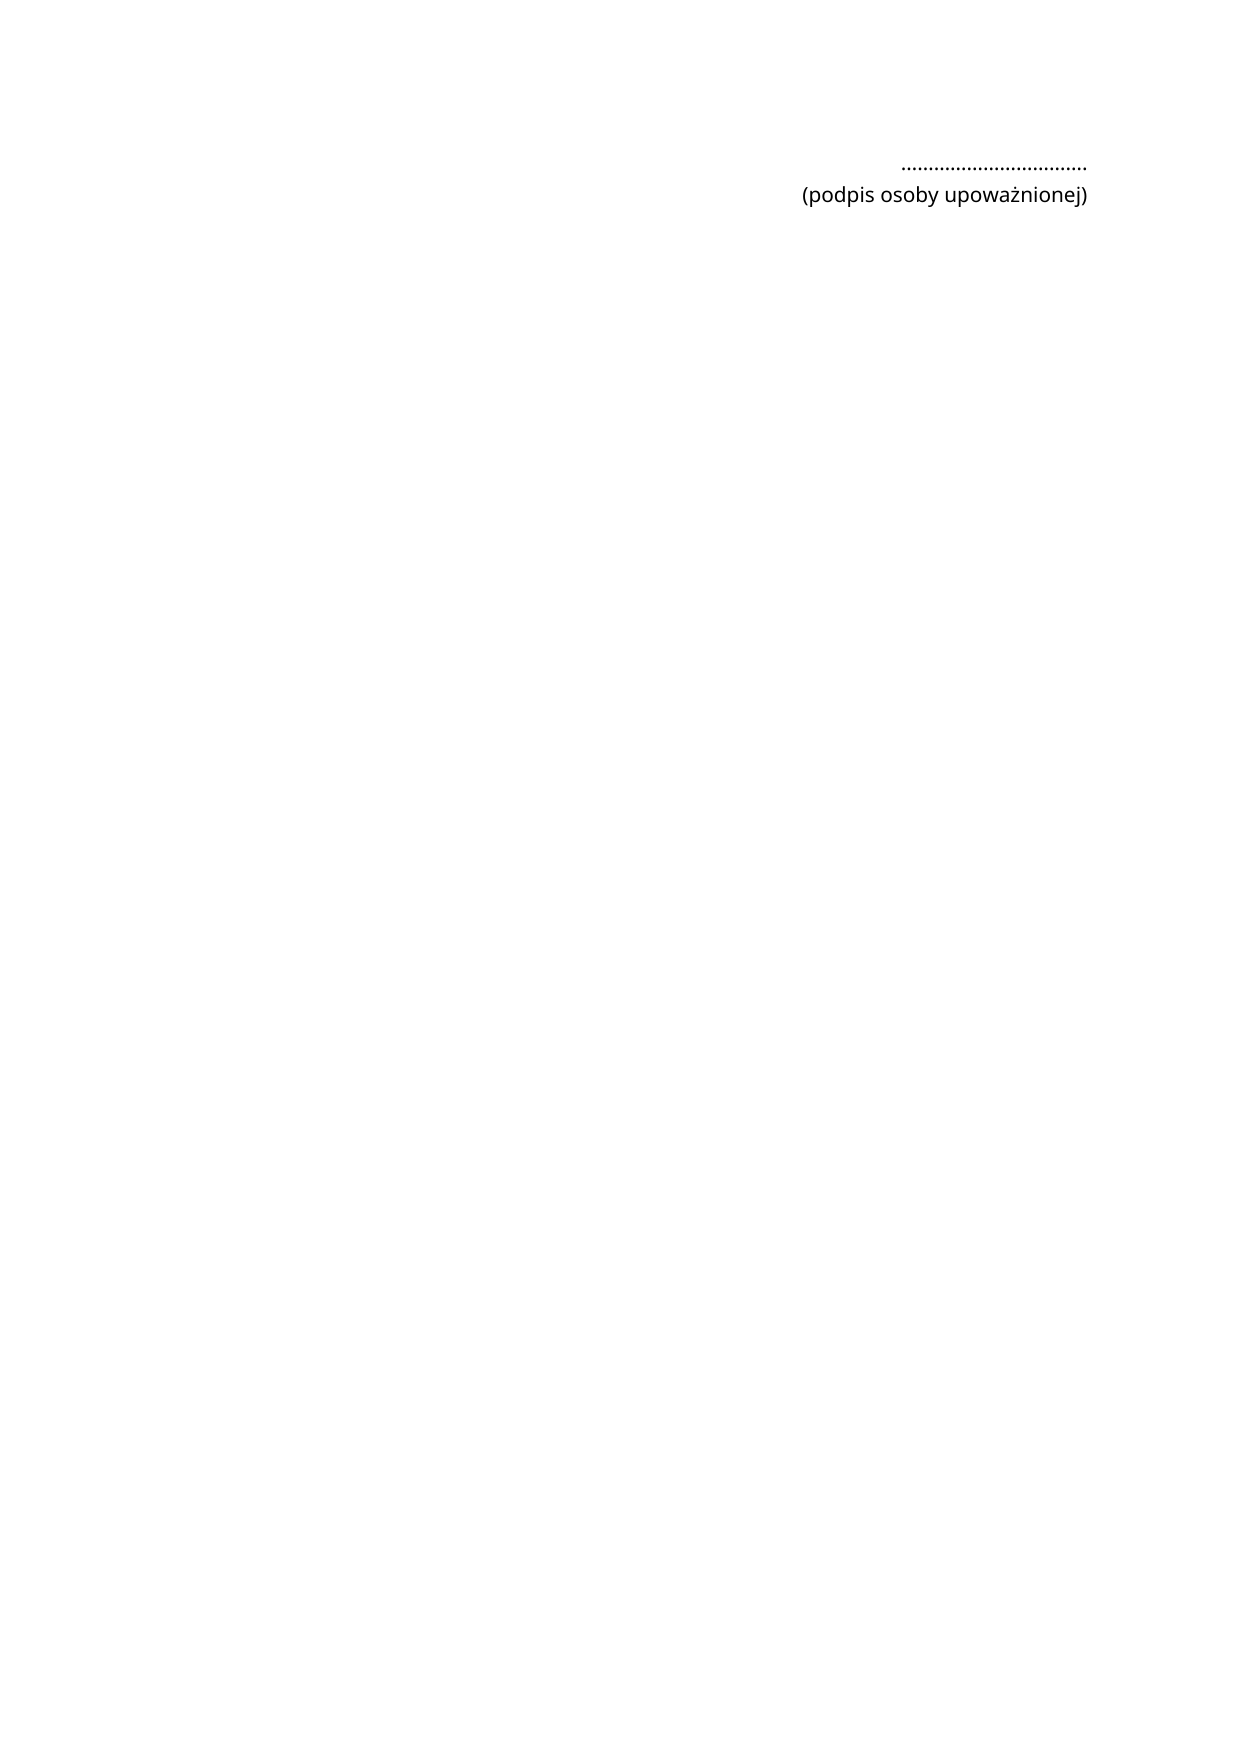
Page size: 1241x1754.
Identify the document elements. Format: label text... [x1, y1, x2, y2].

text (podpis osoby upoważnionej) [148, 180, 1093, 209]
text ……………………………. [148, 148, 1093, 176]
